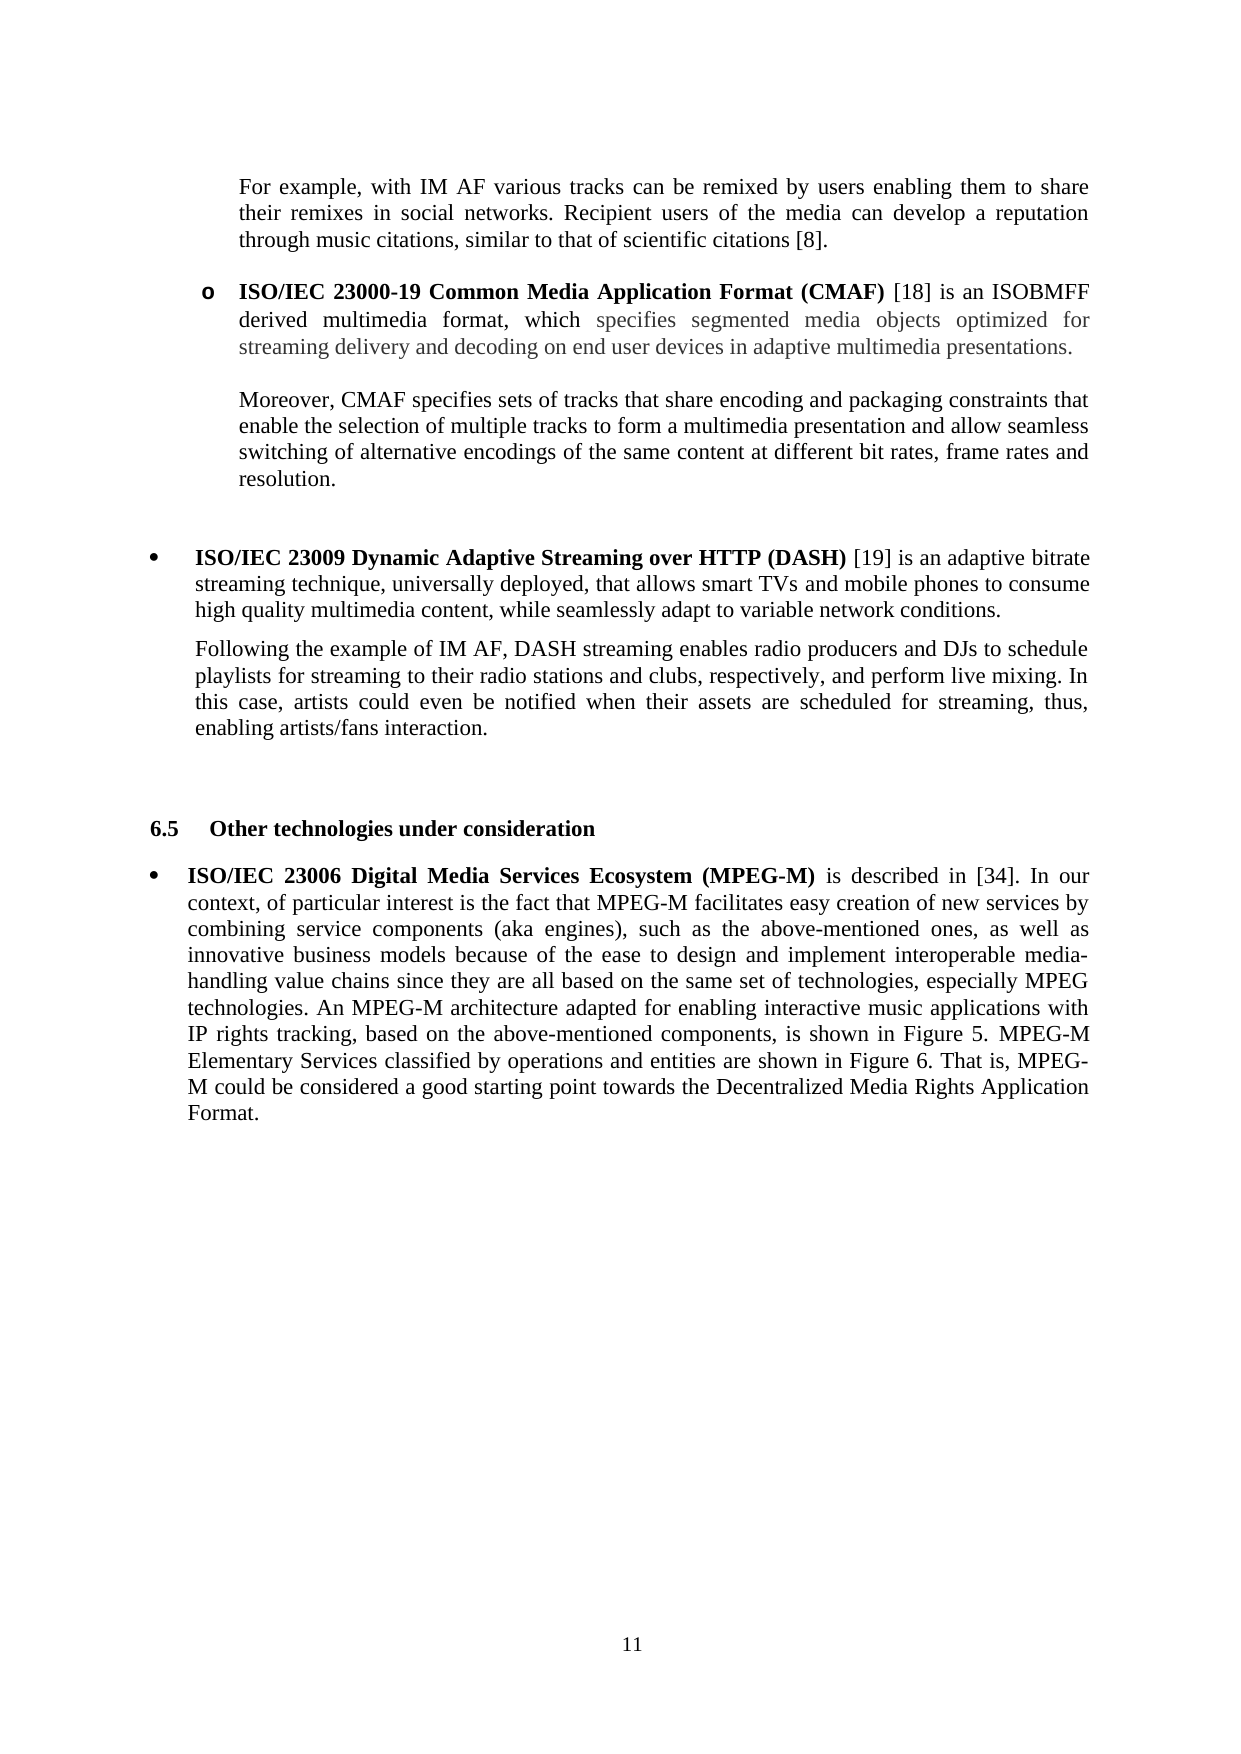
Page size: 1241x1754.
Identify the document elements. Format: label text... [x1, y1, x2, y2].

text Following the example of IM AF, DASH streaming enables radio producers and DJs to schedule playlists for streaming to their radio stations and clubs, respectively, and perform live mixing. In this case, artists could even be notified when their assets are scheduled for streaming, thus, enabling artists/fans interaction. [195, 635, 1090, 741]
list ISO/IEC 23006 Digital Media Services Ecosystem (MPEG-M) is described in [34]. In our context, of particular interest is the fact that MPEG-M facilitates easy creation of new services by combining service components (aka engines), such as the above-mentioned ones, as well as innovative business models because of the ease to design and implement interoperable media-handling value chains since they are all based on the same set of technologies, especially MPEG technologies. An MPEG-M architecture adapted for enabling interactive music applications with IP rights tracking, based on the above-mentioned components, is shown in Figure 5. MPEG-M Elementary Services classified by operations and entities are shown in Figure 6. That is, MPEG-M could be considered a good starting point towards the Decentralized Media Rights Application Format. [150, 862, 1090, 1126]
list ISO/IEC 23000-19 Common Media Application Format (CMAF) [18] is an ISOBMFF derived multimedia format, which specifies segmented media objects optimized for streaming delivery and decoding on end user devices in adaptive multimedia presentations. [201, 278, 1090, 359]
list For example, with IM AF various tracks can be remixed by users enabling them to share their remixes in social networks. Recipient users of the media can develop a reputation through music citations, similar to that of scientific citations [8]. [239, 173, 1090, 252]
list ISO/IEC 23009 Dynamic Adaptive Streaming over HTTP (DASH) [19] is an adaptive bitrate streaming technique, universally deployed, that allows smart TVs and mobile phones to consume high quality multimedia content, while seamlessly adapt to variable network conditions. [150, 544, 1090, 623]
subtitle Other technologies under consideration [150, 815, 1090, 841]
list Moreover, CMAF specifies sets of tracks that share encoding and packaging constraints that enable the selection of multiple tracks to form a multimedia presentation and allow seamless switching of alternative encodings of the same content at different bit rates, frame rates and resolution. [239, 386, 1090, 491]
